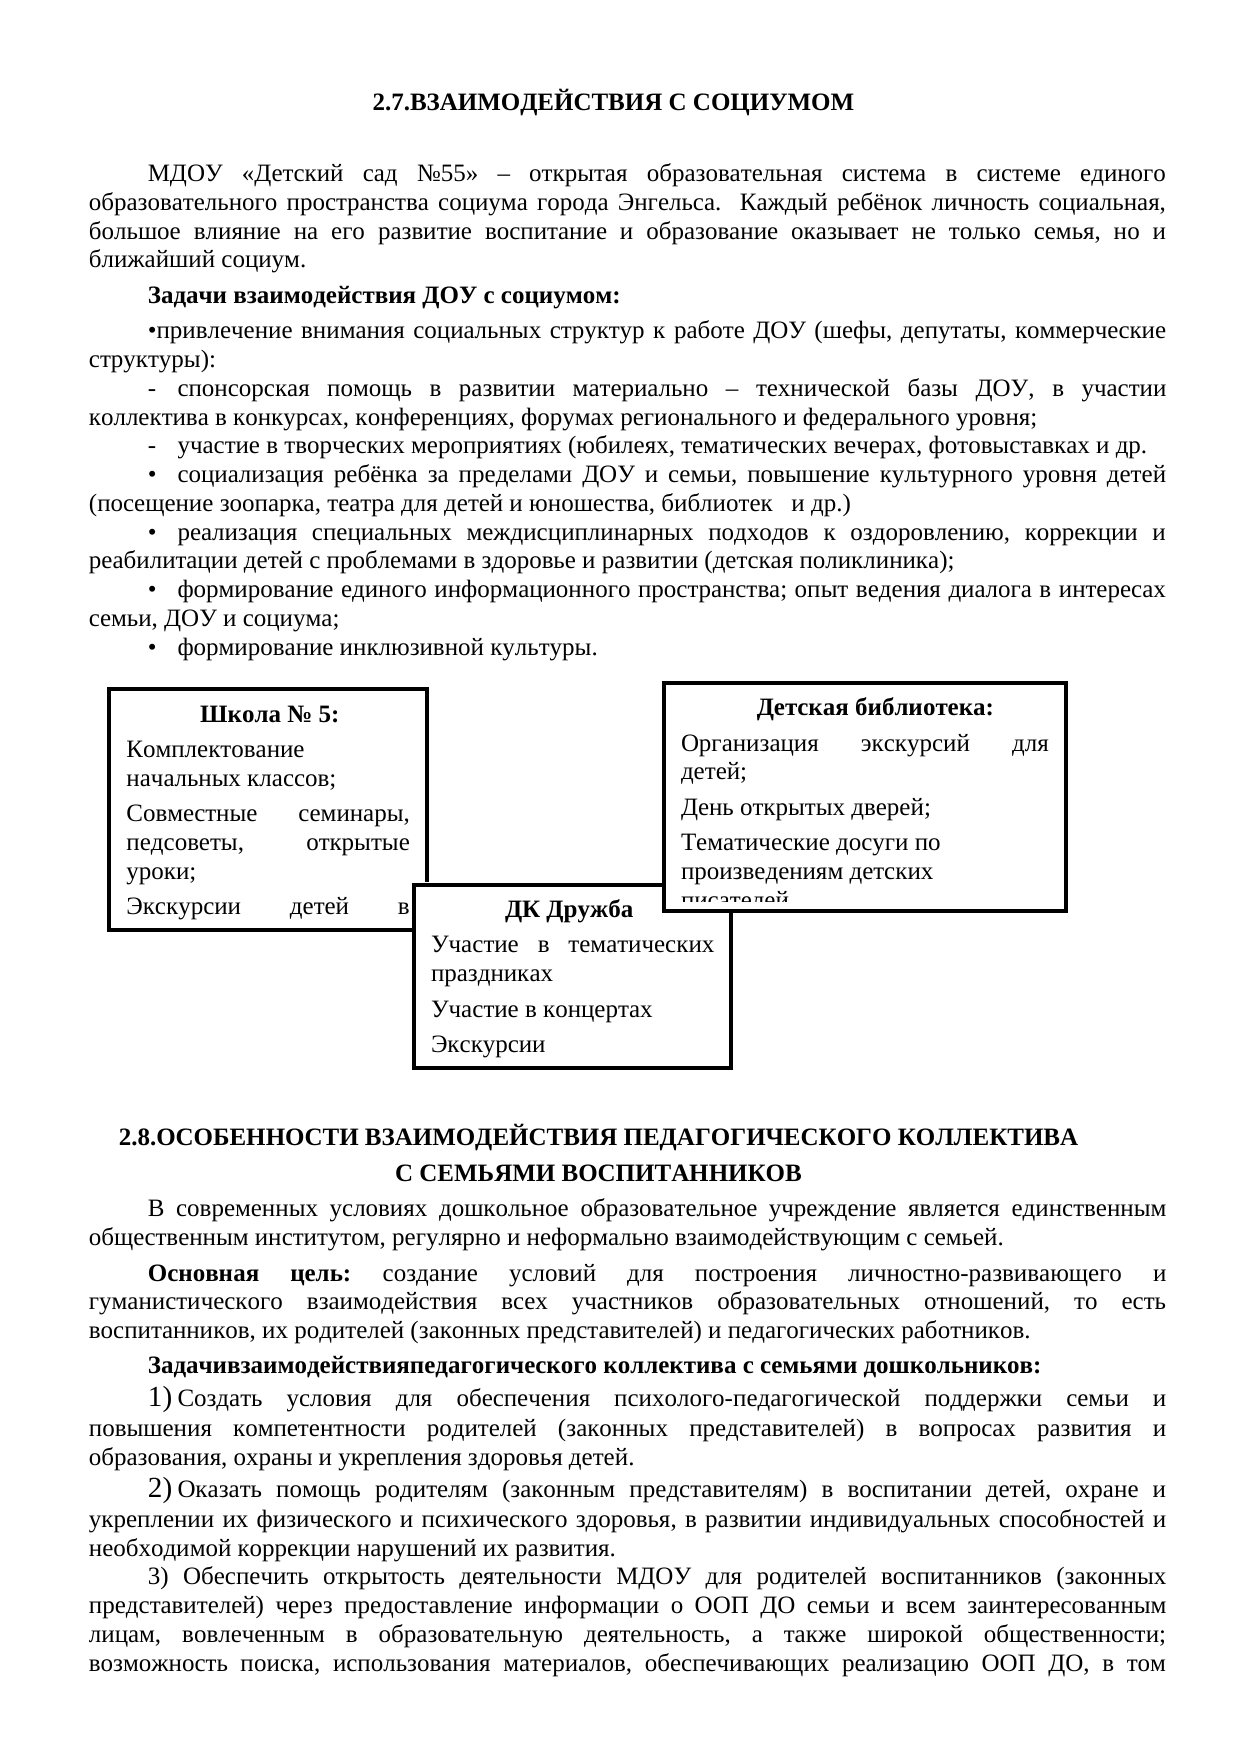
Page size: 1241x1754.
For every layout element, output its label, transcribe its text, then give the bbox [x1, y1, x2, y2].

text 2.8.ОСОБЕННОСТИ ВЗАИМОДЕЙСТВИЯ ПЕДАГОГИЧЕСКОГО КОЛЛЕКТИВА [29, 1122, 1167, 1151]
text МДОУ «Детский сад №55» – открытая образовательная система в системе единого образовательного пространства социума города Энгельса. Каждый ребёнок личность социальная, большое влияние на его развитие воспитание и образование оказывает не только семья, но и ближайший социум. [89, 158, 1167, 273]
text • формирование единого информационного пространства; опыт ведения диалога в интересах семьи, ДОУ и социума; [89, 574, 1167, 632]
text •привлечение внимания социальных структур к работе ДОУ (шефы, депутаты, коммерческие структуры): [89, 316, 1167, 373]
text С СЕМЬЯМИ ВОСПИТАННИКОВ [29, 1158, 1167, 1187]
text - участие в творческих мероприятиях (юбилеях, тематических вечерах, фотовыставках и др. [89, 431, 1167, 459]
text В современных условиях дошкольное образовательное учреждение является единственным общественным институтом, регулярно и неформально взаимодействующим с семьей. [89, 1193, 1167, 1251]
text Задачи взаимодействия ДОУ с социумом: [89, 280, 1167, 309]
text 2.7.ВЗАИМОДЕЙСТВИЯ С СОЦИУМОМ [59, 87, 1167, 116]
text Задачивзаимодействияпедагогического коллектива с семьями дошкольников: [89, 1351, 1167, 1379]
list Оказать помощь родителям (законным представителям) в воспитании детей, охране и укреплении их физического и психического здоровья, в развитии индивидуальных способностей и необходимой коррекции нарушений их развития. [89, 1470, 1167, 1561]
text Основная цель: создание условий для построения личностно-развивающего и гуманистического взаимодействия всех участников образовательных отношений, то есть воспитанников, их родителей (законных представителей) и педагогических работников. [89, 1258, 1167, 1344]
text • социализация ребёнка за пределами ДОУ и семьи, повышение культурного уровня детей (посещение зоопарка, театра для детей и юношества, библиотек и др.) [89, 459, 1167, 517]
text • реализация специальных междисциплинарных подходов к оздоровлению, коррекции и реабилитации детей с проблемами в здоровье и развитии (детская поликлиника); [89, 517, 1167, 574]
list Создать условия для обеспечения психолого-педагогической поддержки семьи и повышения компетентности родителей (законных представителей) в вопросах развития и образования, охраны и укрепления здоровья детей. [89, 1379, 1167, 1470]
text - спонсорская помощь в развитии материально – технической базы ДОУ, в участии коллектива в конкурсах, конференциях, форумах регионального и федерального уровня; [89, 373, 1167, 431]
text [89, 1561, 1167, 1676]
text • формирование инклюзивной культуры. [89, 632, 1167, 661]
